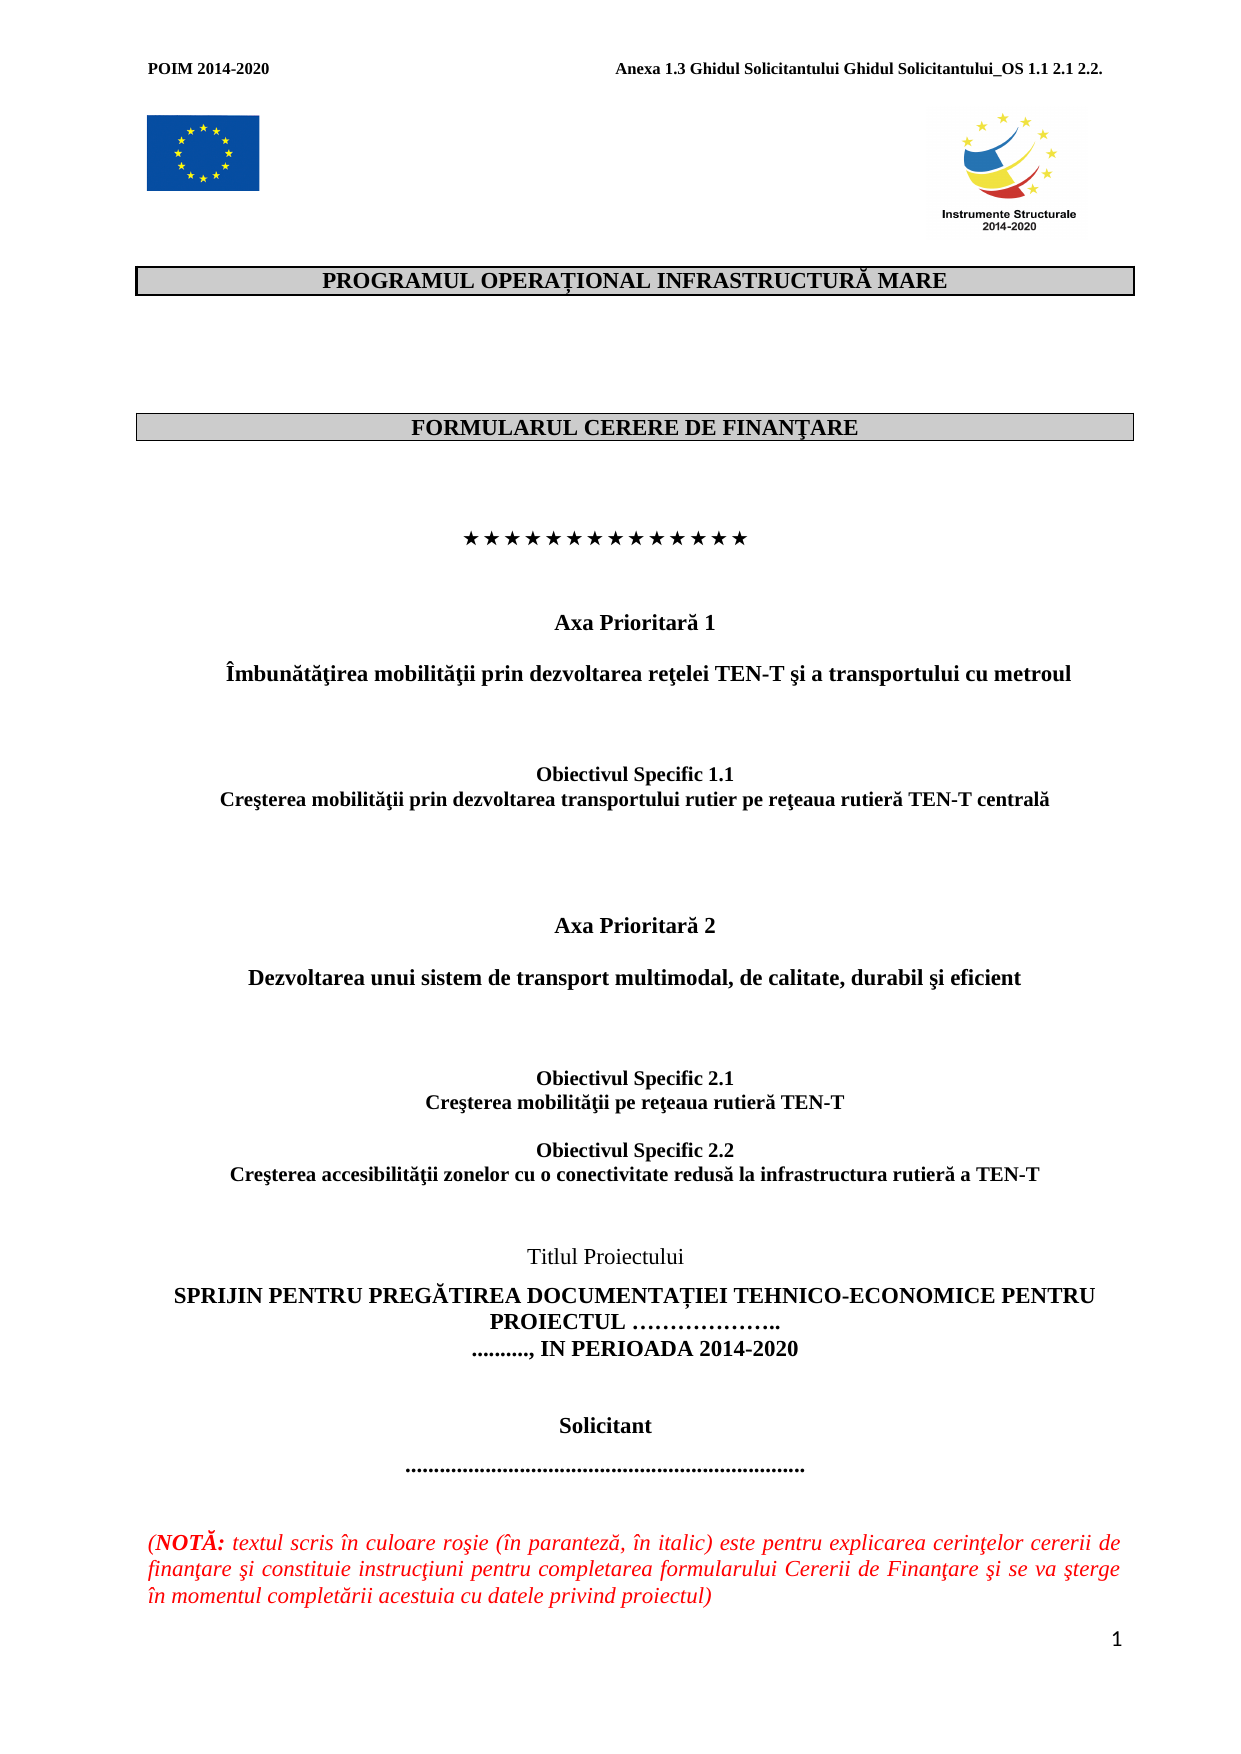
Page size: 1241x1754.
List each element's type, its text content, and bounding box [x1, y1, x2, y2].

text Dezvoltarea unui sistem de transport multimodal, de calitate, durabil şi eficient [148, 964, 1122, 990]
text Creşterea mobilităţii pe reţeaua rutieră TEN-T [148, 1090, 1122, 1114]
text SPRIJIN pentru PREGĂTIREA documentației tehnico-economice pentru proiectul ……………….. [148, 1282, 1122, 1335]
picture [146, 115, 260, 191]
text Axa Prioritară 1 [148, 609, 1122, 636]
text Titlul Proiectului [148, 1243, 1063, 1269]
text Creşterea mobilităţii prin dezvoltarea transportului rutier pe reţeaua rutieră TEN-T centrală [148, 786, 1122, 811]
text Axa Prioritară 2 [148, 913, 1122, 939]
text Obiectivul Specific 2.2 [148, 1138, 1122, 1162]
text Obiectivul Specific 2.1 [148, 1066, 1122, 1090]
text .........., IN PERIOADA 2014-2020 [148, 1335, 1122, 1361]
text Solicitant [148, 1412, 1063, 1439]
text Creşterea accesibilităţii zonelor cu o conectivitate redusă la infrastructura rutieră a TEN-T [148, 1162, 1122, 1186]
text (NOTĂ: textul scris în culoare roşie (în paranteză, în italic) este pentru explicarea cerinţelor cererii de finanţare şi constituie instrucţiuni pentru completarea formularului Cererii de Finanţare şi se va şterge în momentul completării acestuia cu datele privind proiectul) [148, 1529, 1122, 1608]
table_header PROGRAMUL OPERAȚIONAL INFRASTRUCTURĂ MARE [138, 268, 1133, 294]
text Îmbunătăţirea mobilităţii prin dezvoltarea reţelei TEN-T şi a transportului cu metroul [176, 660, 1122, 687]
table_header FORMULARUL CERERE DE FINANŢARE [137, 414, 1133, 440]
text Obiectivul Specific 1.1 [148, 762, 1122, 786]
text ...................................................................... [148, 1451, 1063, 1478]
